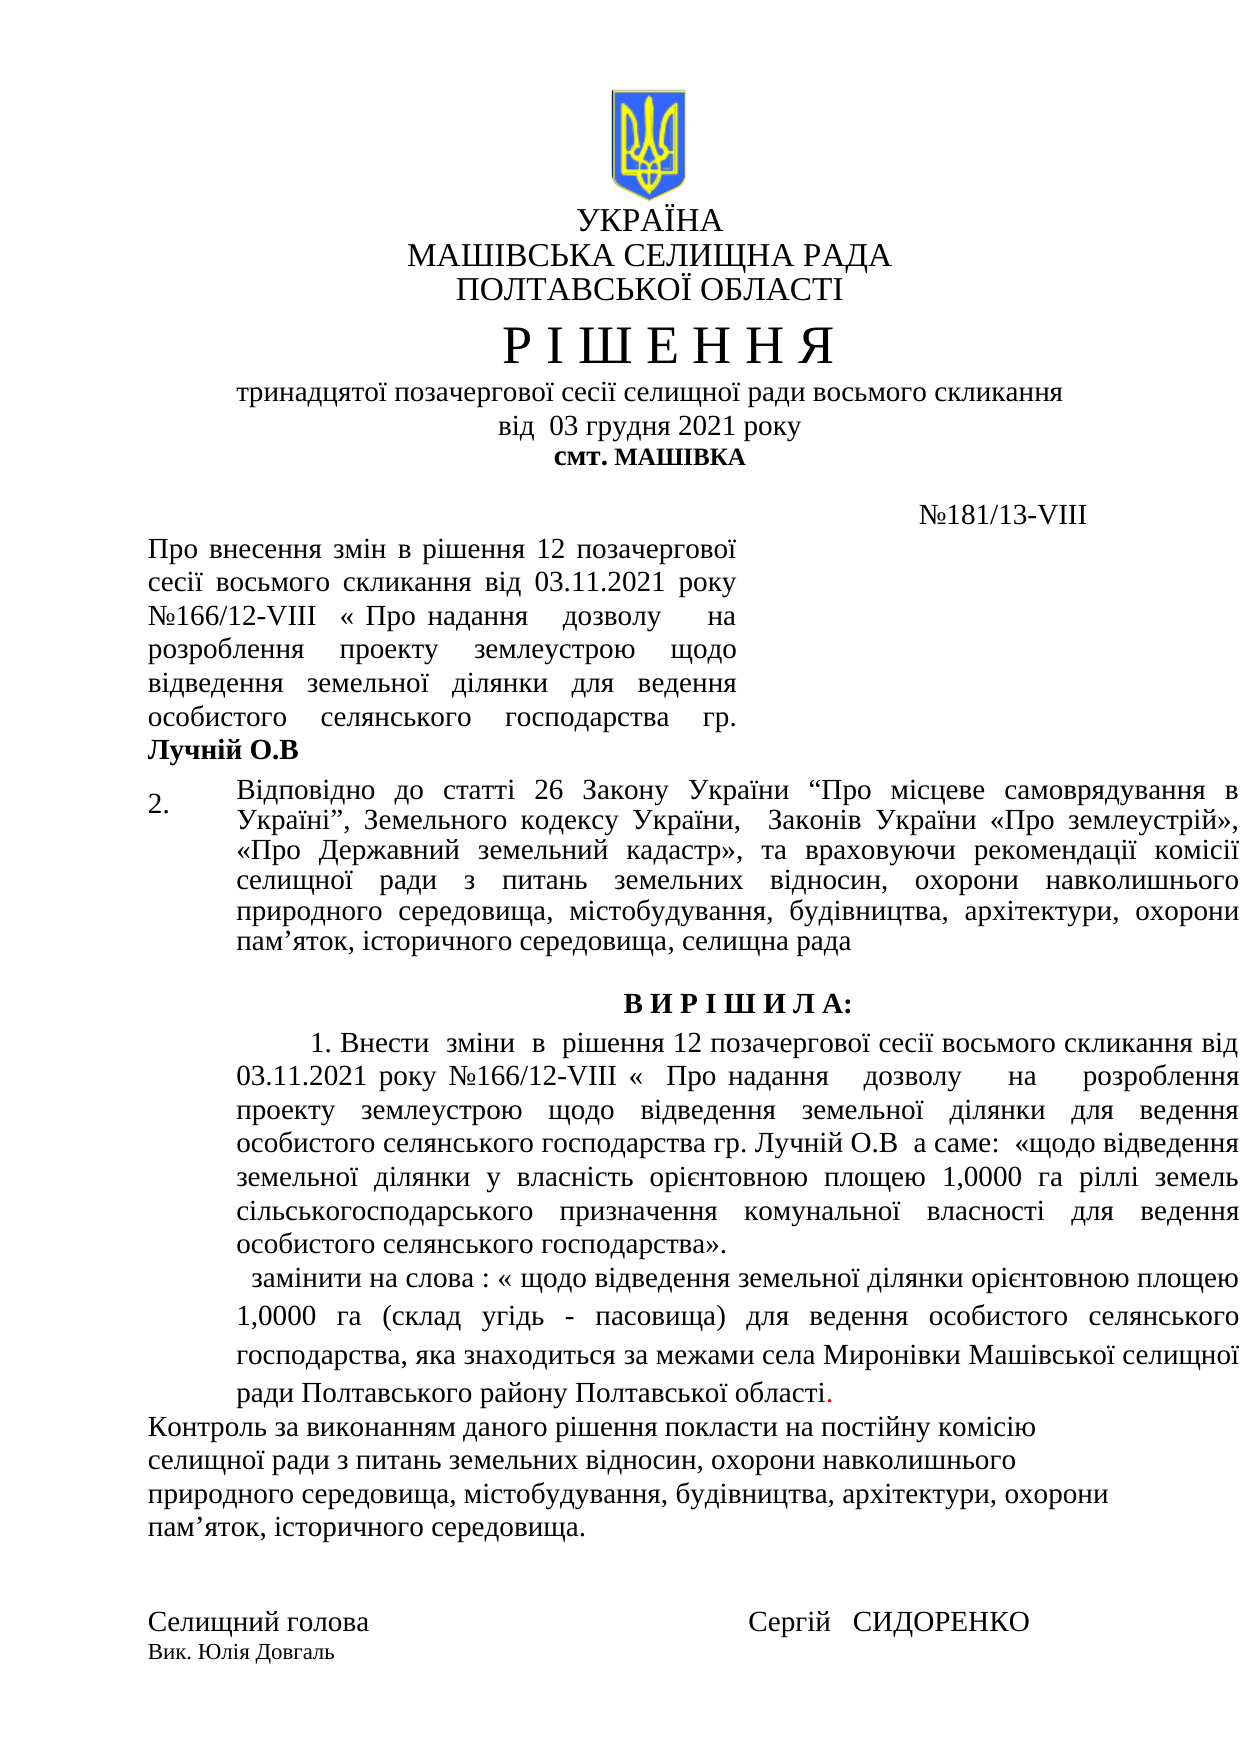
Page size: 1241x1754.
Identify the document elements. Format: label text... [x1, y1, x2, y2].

text УКРАЇНА [148, 204, 1152, 239]
text В И Р І Ш И Л А: [236, 986, 1240, 1020]
list від 03 грудня 2021 року [148, 408, 1152, 441]
list Р І Ш Е Н Н Я [185, 318, 1152, 374]
list смт. МАШІВКА [148, 441, 1152, 472]
list тринадцятої позачергової сесії селищної ради восьмого скликання [148, 374, 1152, 408]
text Селищний голова Сергій СИДОРЕНКО [148, 1604, 1152, 1638]
text МАШІВСЬКА СЕЛИЩНА РАДА [148, 239, 1152, 273]
table_header Про внесення змін в рішення 12 позачергової сесії восьмого скликання від 03.11.2021 року №166/12-VІІІ « Про надання дозволу на розроблення проекту землеустрою щодо відведення земельної ділянки для ведення особистого селянського господарства гр. Лучній О.В [136, 531, 748, 766]
text Вик. Юлія Довгаль [148, 1638, 1152, 1664]
text Відповідно до статті 26 Закону України “Про місцеве самоврядування в Україні”, Земельного кодексу України, Законів України «Про землеустрій», «Про Державний земельний кадастр», та враховуючи рекомендації комісії селищної ради з питань земельних відносин, охорони навколишнього природного середовища, містобудування, будівництва, архітектури, охорони пам’яток, історичного середовища, селищна рада [236, 775, 1240, 956]
text №181/13-VІІІ [148, 497, 1152, 531]
text 1. Внести зміни в рішення 12 позачергової сесії восьмого скликання від 03.11.2021 року №166/12-VІІІ « Про надання дозволу на розроблення проекту землеустрою щодо відведення земельної ділянки для ведення особистого селянського господарства гр. Лучній О.В а саме: «щодо відведення земельної ділянки у власність орієнтовною площею 1,0000 га ріллі земель сільськогосподарського призначення комунальної власності для ведення особистого селянського господарства». [236, 1025, 1240, 1260]
text ПОЛТАВСЬКОЇ ОБЛАСТІ [148, 273, 1152, 308]
text 2. Контроль за виконанням даного рішення покласти на постійну комісію селищної ради з питань земельних відносин, охорони навколишнього природного середовища, містобудування, будівництва, архітектури, охорони пам’яток, історичного середовища. [148, 775, 1152, 1543]
text замінити на слова : « щодо відведення земельної ділянки орієнтовною площею 1,0000 га (склад угідь - пасовища) для ведення особистого селянського господарства, яка знаходиться за межами села Миронівки Машівської селищної ради Полтавського району Полтавської області. [236, 1260, 1240, 1409]
